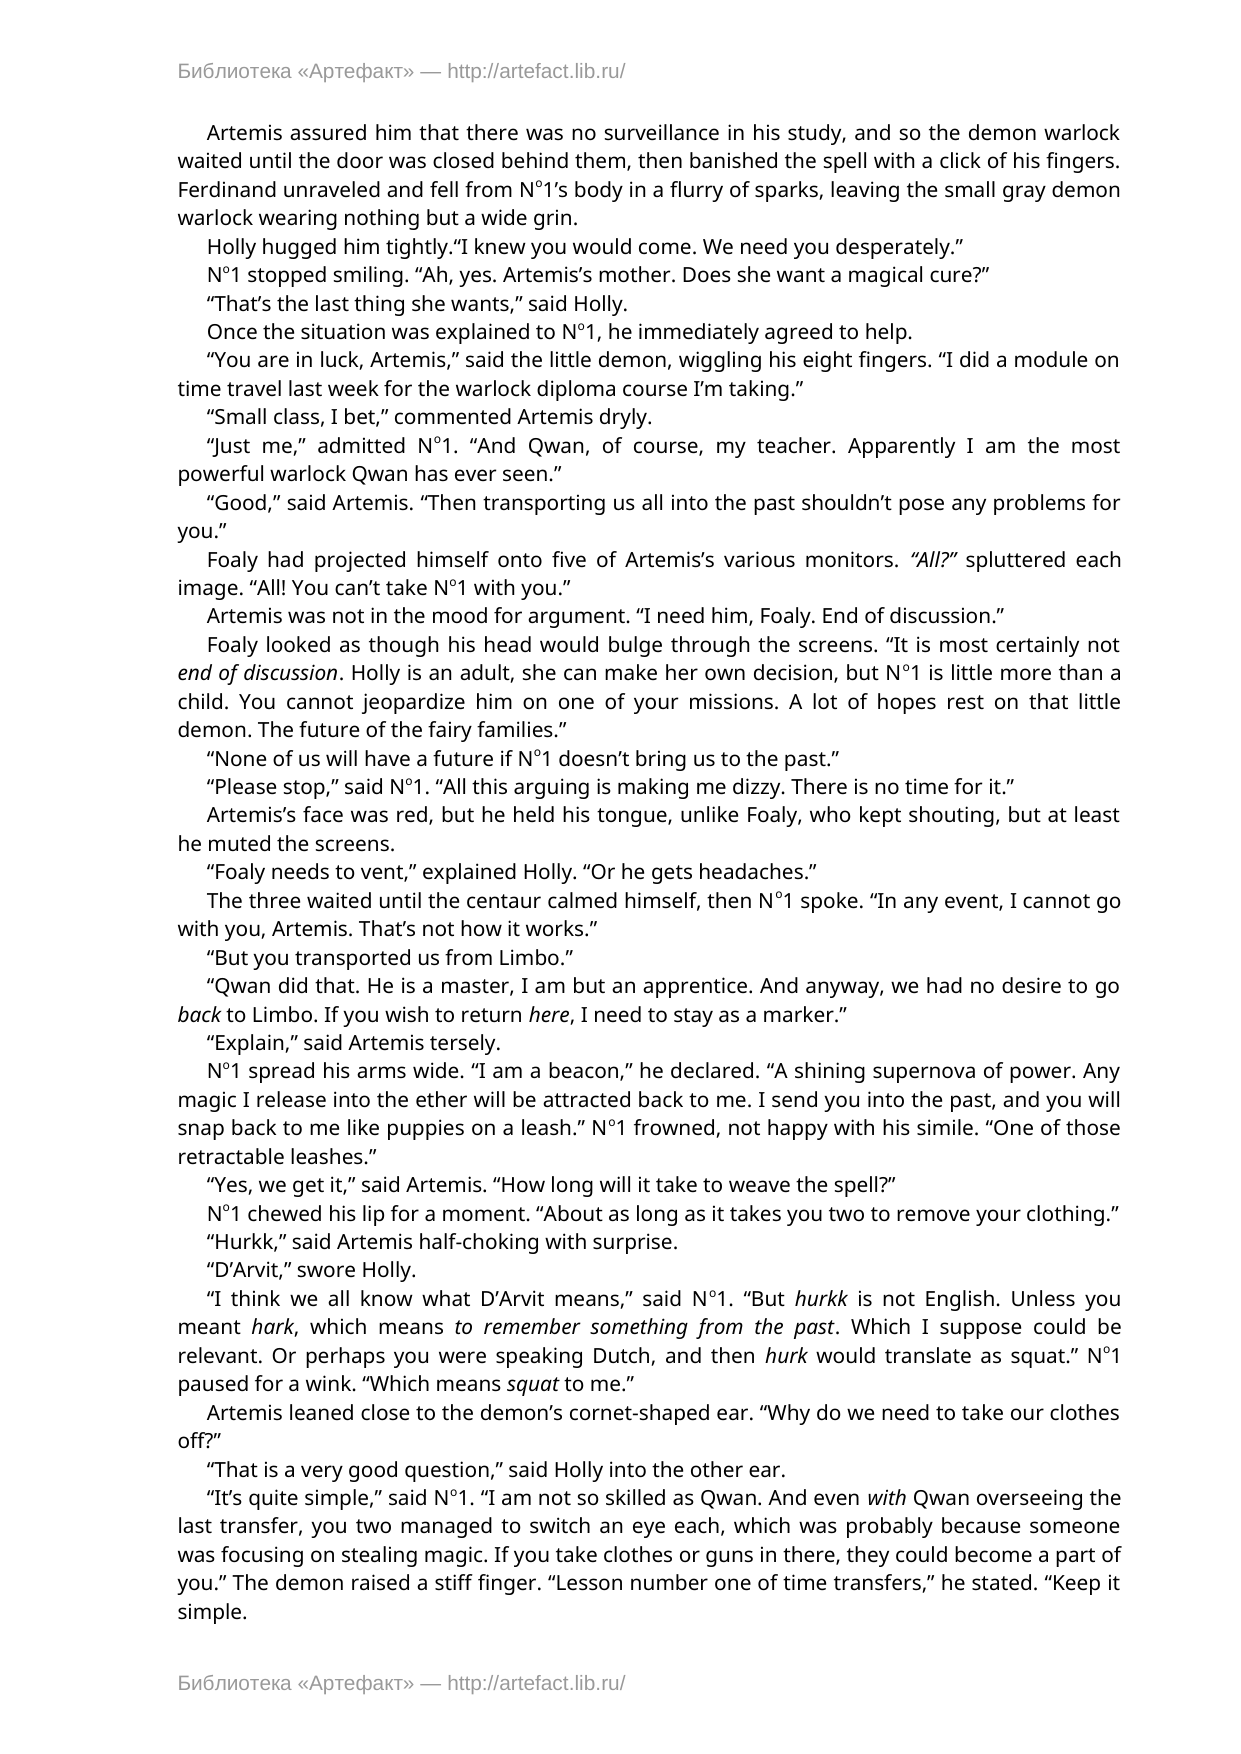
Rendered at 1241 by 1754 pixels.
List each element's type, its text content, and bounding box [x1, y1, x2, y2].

text “I think we all know what D’Arvit means,” said No1. “But hurkk is not English. Unless you meant hark, which means to remember something from the past. Which I suppose could be relevant. Or perhaps you were speaking Dutch, and then hurk would translate as squat.” No1 paused for a wink. “Which means squat to me.” [177, 1284, 1122, 1398]
text The three waited until the centaur calmed himself, then No1 spoke. “In any event, I cannot go with you, Artemis. That’s not how it works.” [177, 886, 1122, 943]
text “D’Arvit,” swore Holly. [177, 1256, 1122, 1284]
text “That’s the last thing she wants,” said Holly. [177, 289, 1122, 317]
text No1 chewed his lip for a moment. “About as long as it takes you two to remove your clothing.” [177, 1199, 1122, 1227]
text “Yes, we get it,” said Artemis. “How long will it take to weave the spell?” [177, 1170, 1122, 1199]
text “Small class, I bet,” commented Artemis dryly. [177, 402, 1122, 431]
text “None of us will have a future if No1 doesn’t bring us to the past.” [177, 744, 1122, 772]
text “That is a very good question,” said Holly into the other ear. [177, 1455, 1122, 1483]
text Foaly looked as though his head would bulge through the screens. “It is most certainly not end of discussion. Holly is an adult, she can make her own decision, but No1 is little more than a child. You cannot jeopardize him on one of your missions. A lot of hopes rest on that little demon. The future of the fairy families.” [177, 630, 1122, 744]
text “Please stop,” said No1. “All this arguing is making me dizzy. There is no time for it.” [177, 772, 1122, 801]
text Holly hugged him tightly.“I knew you would come. We need you desperately.” [177, 232, 1122, 260]
text “Explain,” said Artemis tersely. [177, 1028, 1122, 1057]
text “But you transported us from Limbo.” [177, 943, 1122, 971]
text “Qwan did that. He is a master, I am but an apprentice. And anyway, we had no desire to go back to Limbo. If you wish to return here, I need to stay as a marker.” [177, 971, 1122, 1028]
text Artemis was not in the mood for argument. “I need him, Foaly. End of discussion.” [177, 602, 1122, 630]
text “Foaly needs to vent,” explained Holly. “Or he gets headaches.” [177, 857, 1122, 886]
text Artemis leaned close to the demon’s cornet-shaped ear. “Why do we need to take our clothes off?” [177, 1398, 1122, 1455]
text No1 stopped smiling. “Ah, yes. Artemis’s mother. Does she want a magical cure?” [177, 260, 1122, 289]
text “It’s quite simple,” said No1. “I am not so skilled as Qwan. And even with Qwan overseeing the last transfer, you two managed to switch an eye each, which was probably because someone was focusing on stealing magic. If you take clothes or guns in there, they could become a part of you.” The demon raised a stiff finger. “Lesson number one of time transfers,” he stated. “Keep it simple. [177, 1483, 1122, 1625]
text “Just me,” admitted No1. “And Qwan, of course, my teacher. Apparently I am the most powerful warlock Qwan has ever seen.” [177, 431, 1122, 488]
text Artemis assured him that there was no surveillance in his study, and so the demon warlock waited until the door was closed behind them, then banished the spell with a click of his fingers. Ferdinand unraveled and fell from No1’s body in a flurry of sparks, leaving the small gray demon warlock wearing nothing but a wide grin. [177, 118, 1122, 232]
text Foaly had projected himself onto five of Artemis’s various monitors. “All?” spluttered each image. “All! You can’t take No1 with you.” [177, 545, 1122, 602]
text Artemis’s face was red, but he held his tongue, unlike Foaly, who kept shouting, but at least he muted the screens. [177, 801, 1122, 857]
text Once the situation was explained to No1, he immediately agreed to help. [177, 317, 1122, 346]
text “You are in luck, Artemis,” said the little demon, wiggling his eight fingers. “I did a module on time travel last week for the warlock diploma course I’m taking.” [177, 346, 1122, 402]
text “Hurkk,” said Artemis half-choking with surprise. [177, 1227, 1122, 1256]
text “Good,” said Artemis. “Then transporting us all into the past shouldn’t pose any problems for you.” [177, 488, 1122, 545]
text No1 spread his arms wide. “I am a beacon,” he declared. “A shining supernova of power. Any magic I release into the ether will be attracted back to me. I send you into the past, and you will snap back to me like puppies on a leash.” No1 frowned, not happy with his simile. “One of those retractable leashes.” [177, 1057, 1122, 1170]
